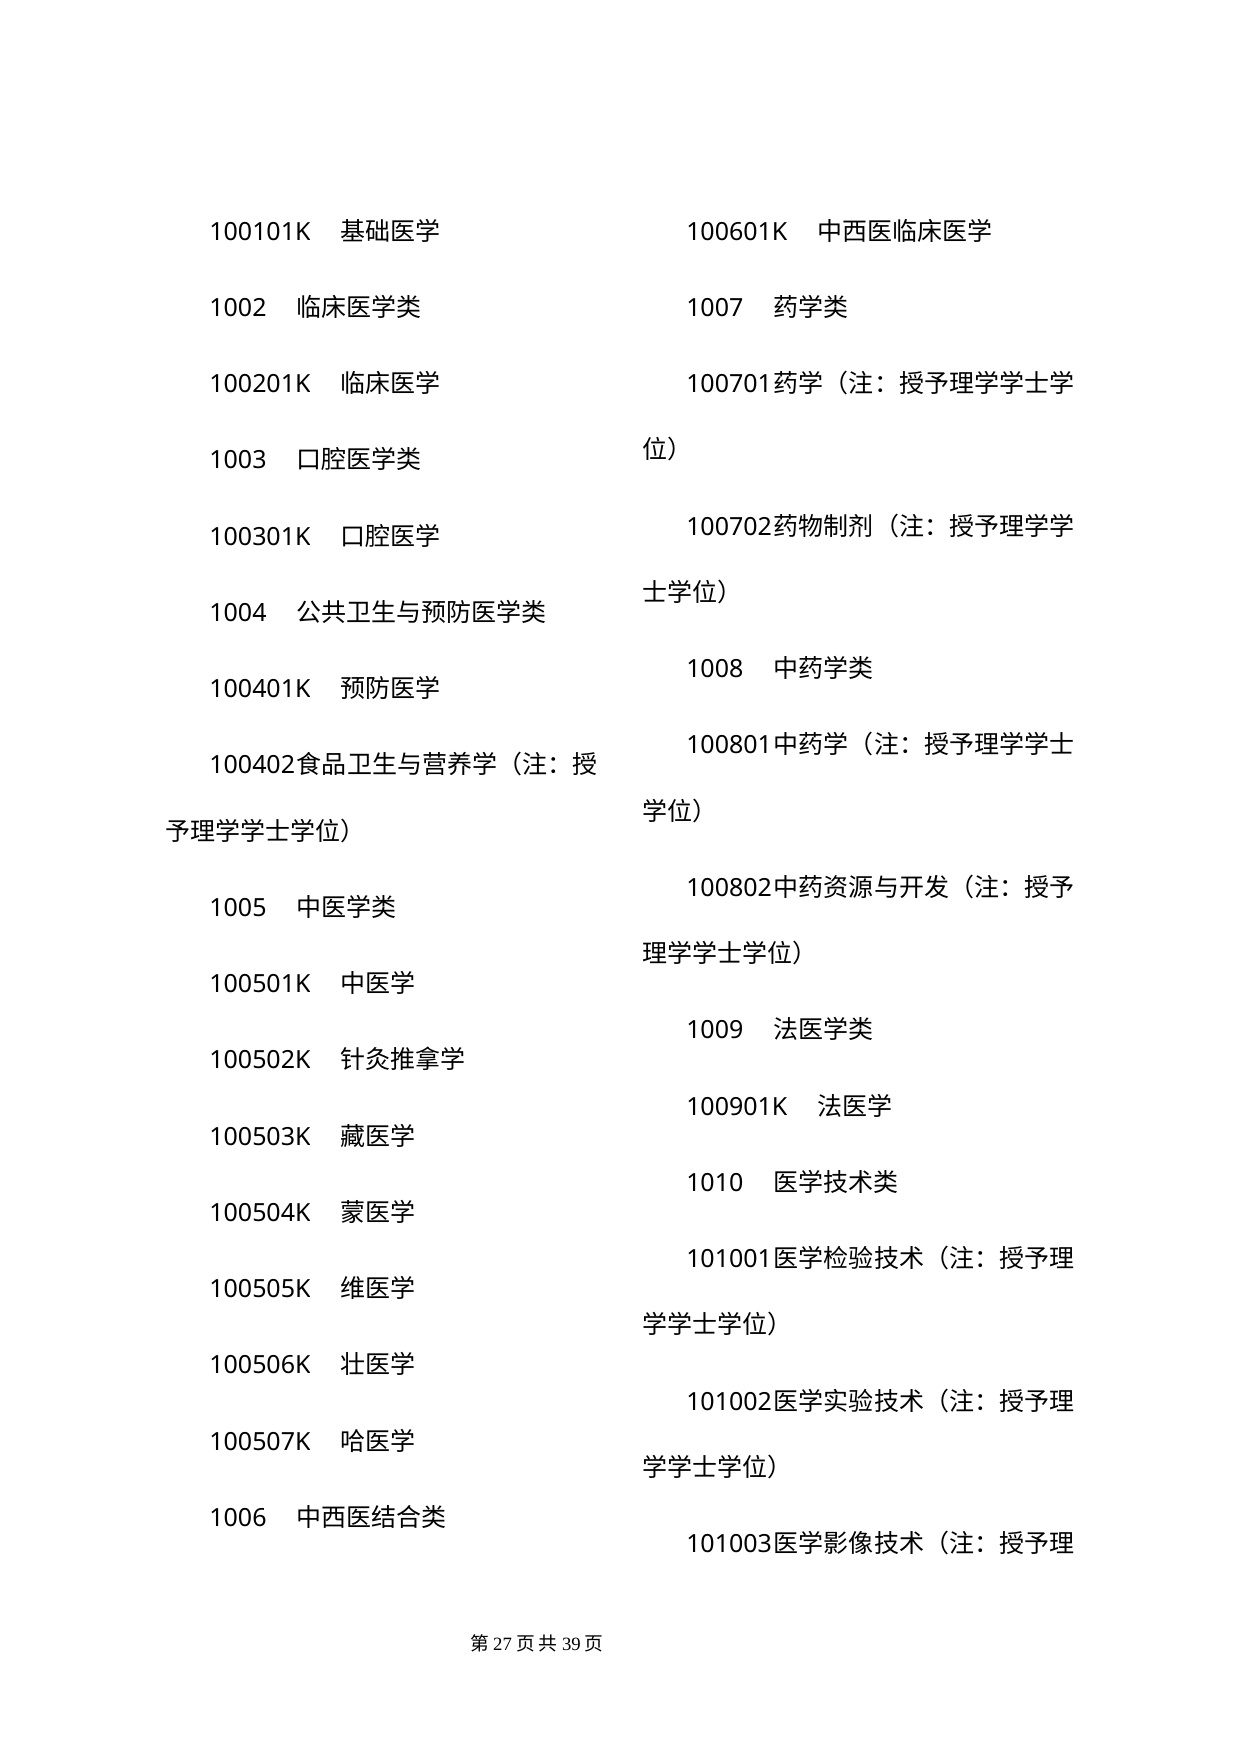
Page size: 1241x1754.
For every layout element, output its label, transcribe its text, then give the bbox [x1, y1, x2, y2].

text 101003 医学影像技术（注：授予理学学士学位） [642, 1509, 1075, 1575]
text 100901K 法医学 [642, 1071, 1075, 1137]
text 1006 中西医结合类 [165, 1482, 598, 1549]
text 1007 药学类 [642, 272, 1075, 339]
text 1008 中药学类 [642, 634, 1075, 700]
text 100801 中药学（注：授予理学学士学位） [642, 710, 1075, 842]
text 1004 公共卫生与预防医学类 [165, 577, 598, 644]
text 1003 口腔医学类 [165, 425, 598, 491]
text 100505K 维医学 [165, 1254, 598, 1320]
text 100506K 壮医学 [165, 1330, 598, 1396]
text 100502K 针灸推拿学 [165, 1025, 598, 1091]
text 100402 食品卫生与营养学（注：授予理学学士学位） [165, 730, 598, 862]
text 100504K 蒙医学 [165, 1177, 598, 1244]
text 100802 中药资源与开发（注：授予理学学士学位） [642, 852, 1075, 985]
text 100507K 哈医学 [165, 1406, 598, 1472]
text 100301K 口腔医学 [165, 501, 598, 567]
text 100503K 藏医学 [165, 1101, 598, 1167]
text 101002 医学实验技术（注：授予理学学士学位） [642, 1366, 1075, 1499]
text 100401K 预防医学 [165, 654, 598, 720]
text 100601K 中西医临床医学 [642, 196, 1075, 262]
text 100501K 中医学 [165, 949, 598, 1015]
text 1009 法医学类 [642, 995, 1075, 1061]
text 100701 药学（注：授予理学学士学位） [642, 349, 1075, 481]
text 1005 中医学类 [165, 872, 598, 939]
text 100201K 临床医学 [165, 349, 598, 415]
text 100101K 基础医学 [165, 196, 598, 262]
text 100702 药物制剂（注：授予理学学士学位） [642, 491, 1075, 624]
text 1010 医学技术类 [642, 1147, 1075, 1214]
text 101001 医学检验技术（注：授予理学学士学位） [642, 1224, 1075, 1356]
text 1002 临床医学类 [165, 272, 598, 339]
